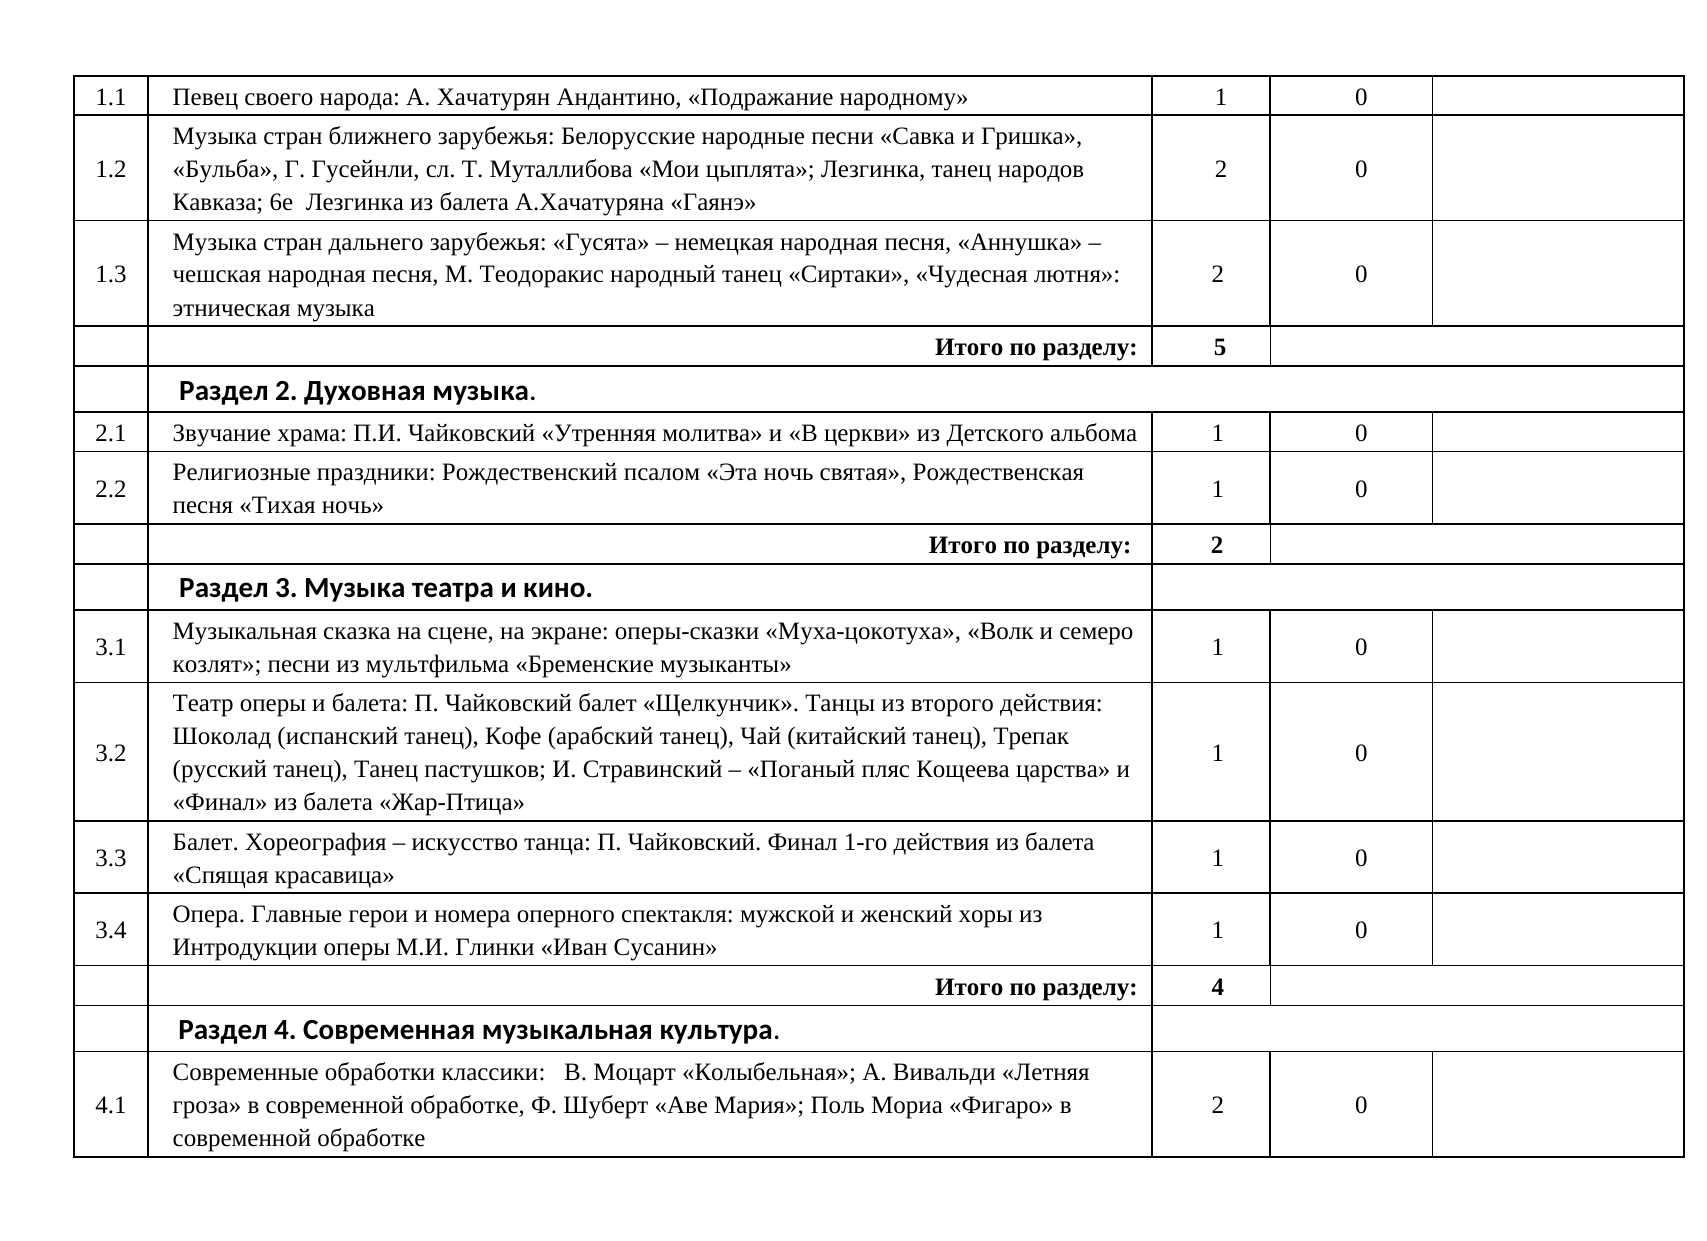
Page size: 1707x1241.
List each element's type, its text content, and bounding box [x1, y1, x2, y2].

table_cell 2 [1153, 525, 1270, 563]
table_cell 3.2 [75, 683, 147, 820]
table_cell [75, 327, 147, 365]
table_cell 1 [1153, 822, 1269, 892]
table_cell 0 [1271, 452, 1432, 523]
table_cell 2.2 [75, 452, 147, 523]
table_cell [1433, 77, 1683, 114]
table_cell 3.1 [75, 611, 147, 681]
table_cell Театр оперы и балета: П. Чайковский балет «Щелкунчик». Танцы из второго действия: Шоколад (испанский танец), Кофе (арабский танец), Чай (китайский танец), Трепак (русский танец), Танец пастушков; И. Стравинский – «Поганый пляс Кощеева царства» и «Финал» из балета «Жар-Птица» [149, 683, 1151, 820]
table_cell [75, 565, 147, 609]
table_cell [75, 367, 147, 411]
table_cell Опера. Главные герои и номера оперного спектакля: мужской и женский хоры из Интродукции оперы М.И. Глинки «Иван Сусанин» [149, 894, 1151, 965]
table_cell [75, 1006, 147, 1051]
table_cell 0 [1271, 116, 1432, 220]
table_cell 1 [1153, 413, 1269, 451]
table_cell Раздел 2. Духовная музыка. [149, 367, 1683, 411]
table_cell Музыкальная сказка на сцене, на экране: оперы-сказки «Муха-цокотуха», «Волк и семеро козлят»; песни из мультфильма «Бременские музыканты» [149, 611, 1151, 681]
table_cell [1433, 683, 1683, 820]
table_cell 0 [1271, 221, 1432, 325]
table_cell 0 [1271, 611, 1432, 681]
table_cell [1433, 822, 1683, 892]
table_cell [75, 525, 147, 563]
table_cell 0 [1271, 822, 1432, 892]
table_cell [1433, 1052, 1683, 1156]
table_cell 1 [1153, 452, 1269, 523]
table_cell Современные обработки классики: В. Моцарт «Колыбельная»; А. Вивальди «Летняя гроза» в современной обработке, Ф. Шуберт «Аве Мария»; Поль Мориа «Фигаро» в современной обработке [149, 1052, 1151, 1156]
table_cell [1271, 966, 1683, 1004]
table_cell 1 [1153, 683, 1269, 820]
table_cell 2 [1153, 116, 1269, 220]
table_cell Итого по разделу: [149, 525, 1151, 563]
table_cell 2 [1153, 221, 1269, 325]
table_cell 1 [1153, 77, 1269, 114]
table_cell [1153, 1006, 1683, 1051]
table_cell 1 [1153, 894, 1269, 965]
table_cell 2 [1153, 1052, 1269, 1156]
table_cell 3.3 [75, 822, 147, 892]
table_cell [1271, 525, 1683, 563]
table_cell Раздел 4. Современная музыкальная культура. [149, 1006, 1151, 1051]
table_cell [1433, 413, 1683, 451]
table_cell 0 [1271, 1052, 1432, 1156]
table_cell 1.3 [75, 221, 147, 325]
table_cell Раздел 3. Музыка театра и кино. [149, 565, 1151, 609]
table_cell 0 [1271, 77, 1432, 114]
table_cell [1433, 611, 1683, 681]
table_cell [1433, 894, 1683, 965]
table_cell [1433, 452, 1683, 523]
table_cell Религиозные праздники: Рождественский псалом «Эта ночь святая», Рождественская песня «Тихая ночь» [149, 452, 1151, 523]
table_cell 4 [1153, 966, 1270, 1004]
table_cell 0 [1271, 683, 1432, 820]
table_cell Музыка стран ближнего зарубежья: Белорусские народные песни «Савка и Гришка», «Бульба», Г. Гусейнли, сл. Т. Муталлибова «Мои цыплята»; Лезгинка, танец народов Кавказа; 6е Лезгинка из балета А.Хачатуряна «Гаянэ» [149, 116, 1151, 220]
table_cell 2.1 [75, 413, 147, 451]
table_cell Итого по разделу: [149, 966, 1151, 1004]
table_cell Певец своего народа: А. Хачатурян Андантино, «Подражание народному» [149, 77, 1151, 114]
table_cell 1 [1153, 611, 1269, 681]
table_cell 4.1 [75, 1052, 147, 1156]
table_cell 0 [1271, 413, 1432, 451]
table_cell [1433, 221, 1683, 325]
table_cell Балет. Хореография – искусство танца: П. Чайковский. Финал 1-го действия из балета «Спящая красавица» [149, 822, 1151, 892]
table_cell 1.2 [75, 116, 147, 220]
table_cell 3.4 [75, 894, 147, 965]
table_cell 0 [1271, 894, 1432, 965]
table_cell 1.1 [75, 77, 147, 114]
table_cell [1153, 565, 1683, 609]
table_cell [75, 966, 147, 1004]
table_cell [1271, 327, 1683, 365]
table_cell Звучание храма: П.И. Чайковский «Утренняя молитва» и «В церкви» из Детского альбома [149, 413, 1151, 451]
table_cell [1433, 116, 1683, 220]
table_cell Музыка стран дальнего зарубежья: «Гусята» – немецкая народная песня, «Аннушка» – чешская народная песня, М. Теодоракис народный танец «Сиртаки», «Чудесная лютня»: этническая музыка [149, 221, 1151, 325]
table_cell Итого по разделу: [149, 327, 1151, 365]
table_cell 5 [1153, 327, 1270, 365]
